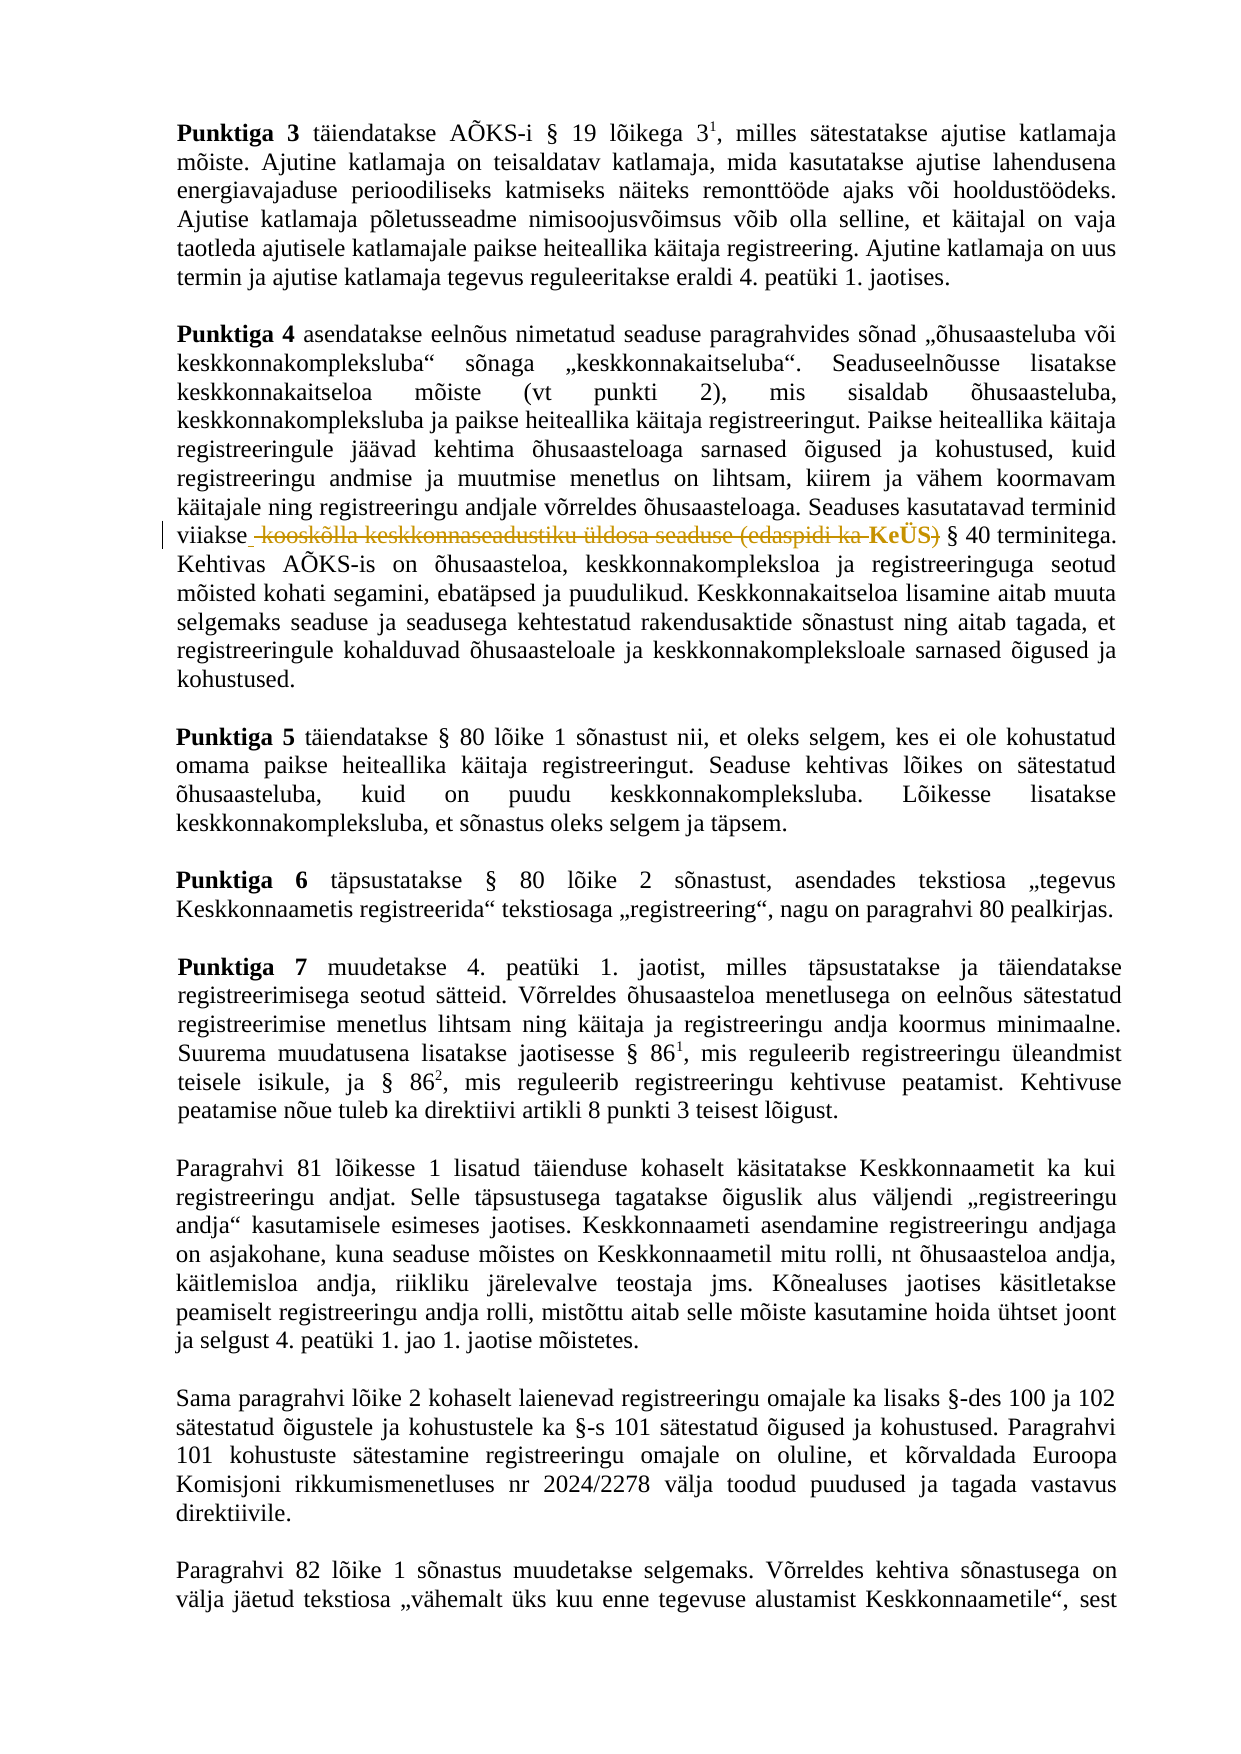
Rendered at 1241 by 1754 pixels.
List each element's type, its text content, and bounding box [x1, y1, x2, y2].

text Sama paragrahvi lõike 2 kohaselt laienevad registreeringu omajale ka lisaks §-des 100 ja 102 sätestatud õigustele ja kohustustele ka §-s 101 sätestatud õigused ja kohustused. Paragrahvi 101 kohustuste sätestamine registreeringu omajale on oluline, et kõrvaldada Euroopa Komisjoni rikkumismenetluses nr 2024/2278 välja toodud puudused ja tagada vastavus direktiivile. [176, 1383, 1117, 1527]
text Punktiga 3 täiendatakse AÕKS-i § 19 lõikega 31, milles sätestatakse ajutise katlamaja mõiste. Ajutine katlamaja on teisaldatav katlamaja, mida kasutatakse ajutise lahendusena energiavajaduse perioodiliseks katmiseks näiteks remonttööde ajaks või hooldustöödeks. Ajutise katlamaja põletusseadme nimisoojusvõimsus võib olla selline, et käitajal on vaja taotleda ajutisele katlamajale paikse heiteallika käitaja registreering. Ajutine katlamaja on uus termin ja ajutise katlamaja tegevus reguleeritakse eraldi 4. peatüki 1. jaotises. [177, 118, 1117, 291]
text Punktiga 6 täpsustatakse § 80 lõike 2 sõnastust, asendades tekstiosa „tegevus Keskkonnaametis registreerida“ tekstiosaga „registreering“, nagu on paragrahvi 80 pealkirjas. [176, 866, 1117, 923]
text Punktiga 7 muudetakse 4. peatüki 1. jaotist, milles täpsustatakse ja täiendatakse registreerimisega seotud sätteid. Võrreldes õhusaasteloa menetlusega on eelnõus sätestatud registreerimise menetlus lihtsam ning käitaja ja registreeringu andja koormus minimaalne. Suurema muudatusena lisatakse jaotisesse § 861, mis reguleerib registreeringu üleandmist teisele isikule, ja § 862, mis reguleerib registreeringu kehtivuse peatamist. Kehtivuse peatamise nõue tuleb ka direktiivi artikli 8 punkti 3 teisest lõigust. [177, 952, 1122, 1124]
text Paragrahvi 81 lõikesse 1 lisatud täienduse kohaselt käsitatakse Keskkonnaametit ka kui registreeringu andjat. Selle täpsustusega tagatakse õiguslik alus väljendi „registreeringu andja“ kasutamisele esimeses jaotises. Keskkonnaameti asendamine registreeringu andjaga on asjakohane, kuna seaduse mõistes on Keskkonnaametil mitu rolli, nt õhusaasteloa andja, käitlemisloa andja, riikliku järelevalve teostaja jms. Kõnealuses jaotises käsitletakse peamiselt registreeringu andja rolli, mistõttu aitab selle mõiste kasutamine hoida ühtset joont ja selgust 4. peatüki 1. jao 1. jaotise mõistetes. [176, 1153, 1117, 1354]
text Punktiga 4 asendatakse eelnõus nimetatud seaduse paragrahvides sõnad „õhusaasteluba või keskkonnakompleksluba“ sõnaga „keskkonnakaitseluba“. Seaduseelnõusse lisatakse keskkonnakaitseloa mõiste (vt punkti 2), mis sisaldab õhusaasteluba, keskkonnakompleksluba ja paikse heiteallika käitaja registreeringut. Paikse heiteallika käitaja registreeringule jäävad kehtima õhusaasteloaga sarnased õigused ja kohustused, kuid registreeringu andmise ja muutmise menetlus on lihtsam, kiirem ja vähem koormavam käitajale ning registreeringu andjale võrreldes õhusaasteloaga. Seaduses kasutatavad terminid viiakseKeÜS § 40 terminitega. Kehtivas AÕKS-is on õhusaasteloa, keskkonnakompleksloa ja registreeringuga seotud mõisted kohati segamini, ebatäpsed ja puudulikud. Keskkonnakaitseloa lisamine aitab muuta selgemaks seaduse ja seadusega kehtestatud rakendusaktide sõnastust ning aitab tagada, et registreeringule kohalduvad õhusaasteloale ja keskkonnakompleksloale sarnased õigused ja kohustused. [177, 319, 1117, 693]
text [176, 1556, 1117, 1613]
text Punktiga 5 täiendatakse § 80 lõike 1 sõnastust nii, et oleks selgem, kes ei ole kohustatud omama paikse heiteallika käitaja registreeringut. Seaduse kehtivas lõikes on sätestatud õhusaasteluba, kuid on puudu keskkonnakompleksluba. Lõikesse lisatakse keskkonnakompleksluba, et sõnastus oleks selgem ja täpsem. [176, 722, 1117, 837]
